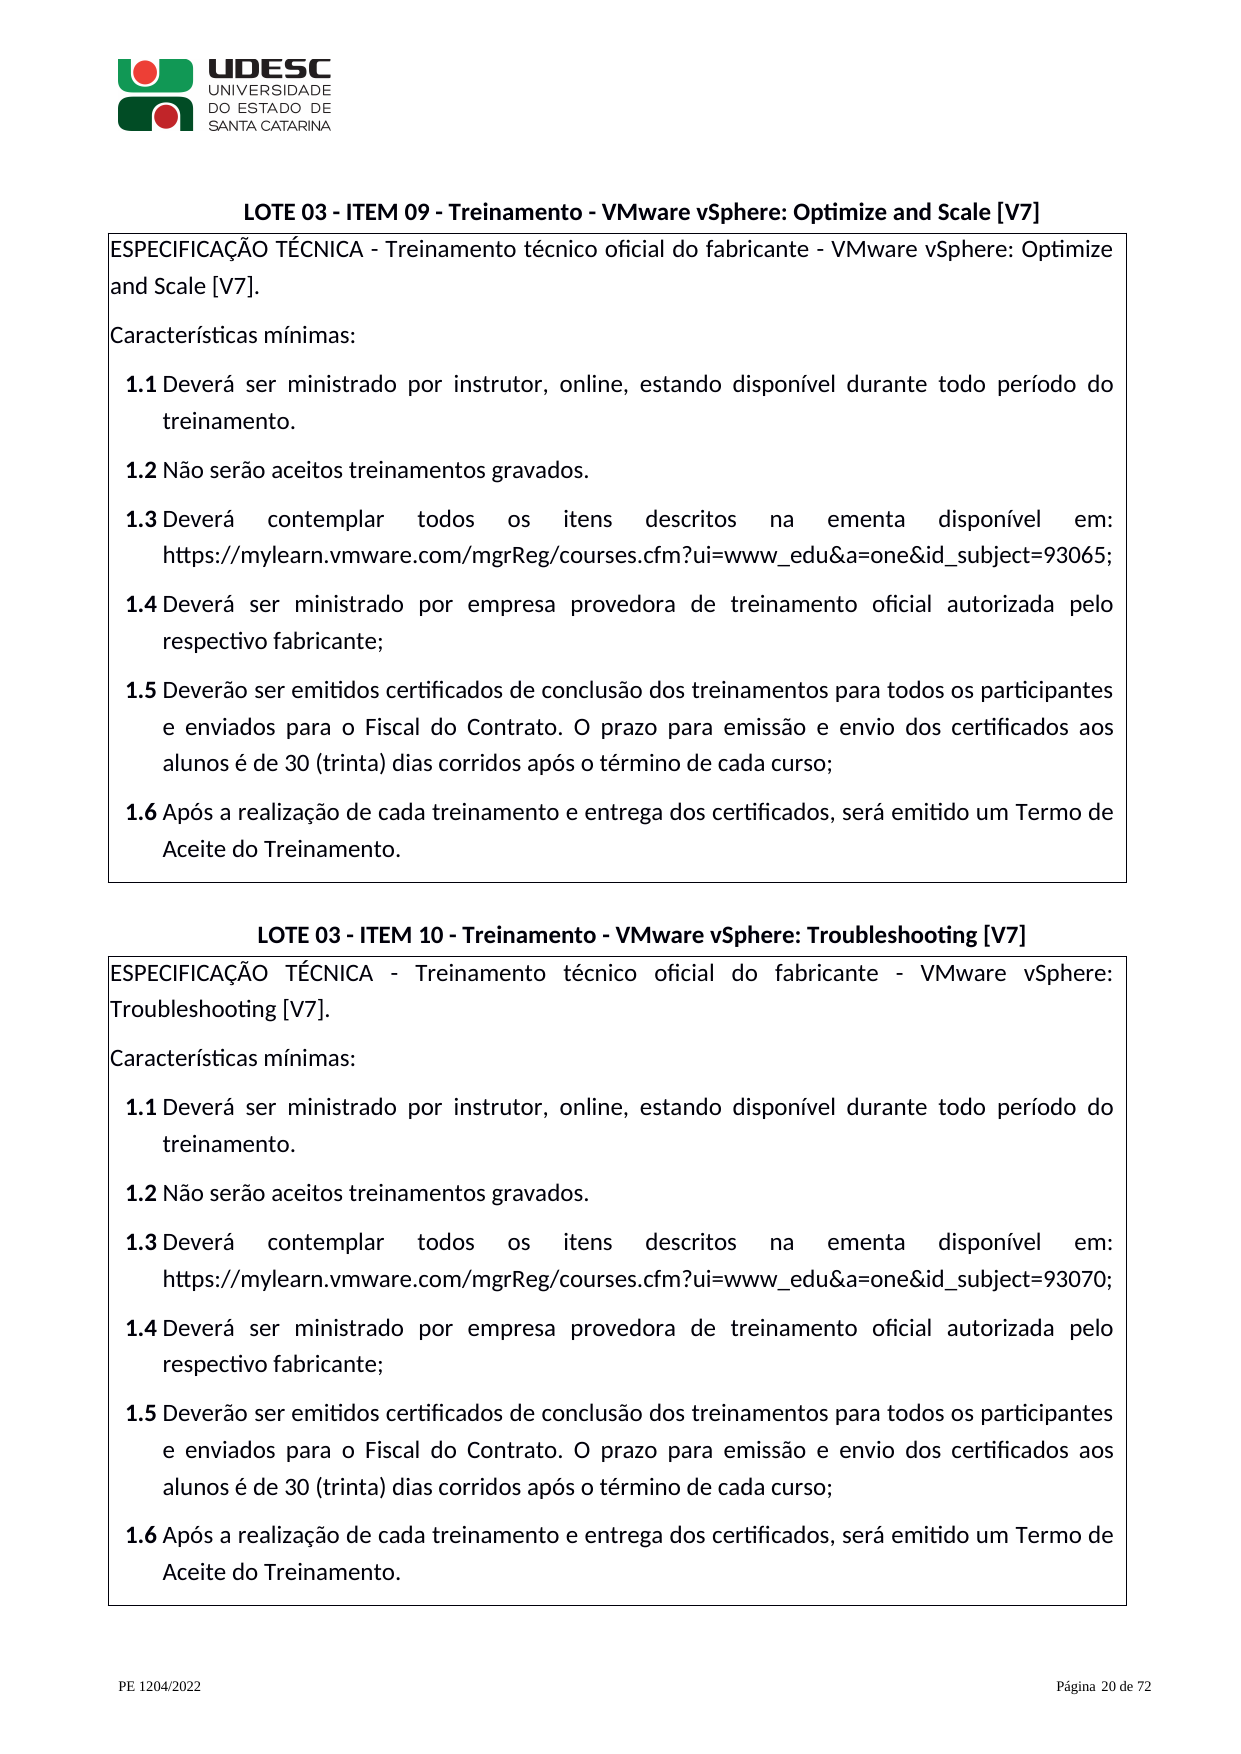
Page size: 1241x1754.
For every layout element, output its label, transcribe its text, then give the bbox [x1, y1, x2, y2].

text LOTE 03 - ITEM 10 - Treinamento - VMware vSphere: Troubleshooting [V7] [118, 919, 1166, 950]
table_header ESPECIFICAÇÃO TÉCNICA - Treinamento técnico oficial do fabricante - VMware vSphere: Troubleshooting [V7]. Características mínimas: Deverá ser ministrado por instrutor, online, estando disponível durante todo período do treinamento. Não serão aceitos treinamentos gravados. Deverá contemplar todos os itens descritos na ementa disponível em: https://mylearn.vmware.com/mgrReg/courses.cfm?ui=www_edu&a=one&id_subject=93070; Deverá ser ministrado por empresa provedora de treinamento oficial autorizada pelo respectivo fabricante; Deverão ser emitidos certificados de conclusão dos treinamentos para todos os participantes e enviados para o Fiscal do Contrato. O prazo para emissão e envio dos certificados aos alunos é de 30 (trinta) dias corridos após o término de cada curso; Após a realização de cada treinamento e entrega dos certificados, será emitido um Termo de Aceite do Treinamento. [109, 957, 1126, 1605]
text LOTE 03 - ITEM 09 - Treinamento - VMware vSphere: Optimize and Scale [V7] [118, 196, 1166, 226]
table_header ESPECIFICAÇÃO TÉCNICA - Treinamento técnico oficial do fabricante - VMware vSphere: Optimize and Scale [V7]. Características mínimas: Deverá ser ministrado por instrutor, online, estando disponível durante todo período do treinamento. Não serão aceitos treinamentos gravados. Deverá contemplar todos os itens descritos na ementa disponível em: https://mylearn.vmware.com/mgrReg/courses.cfm?ui=www_edu&a=one&id_subject=93065; Deverá ser ministrado por empresa provedora de treinamento oficial autorizada pelo respectivo fabricante; Deverão ser emitidos certificados de conclusão dos treinamentos para todos os participantes e enviados para o Fiscal do Contrato. O prazo para emissão e envio dos certificados aos alunos é de 30 (trinta) dias corridos após o término de cada curso; Após a realização de cada treinamento e entrega dos certificados, será emitido um Termo de Aceite do Treinamento. [109, 234, 1126, 882]
picture [118, 59, 331, 131]
